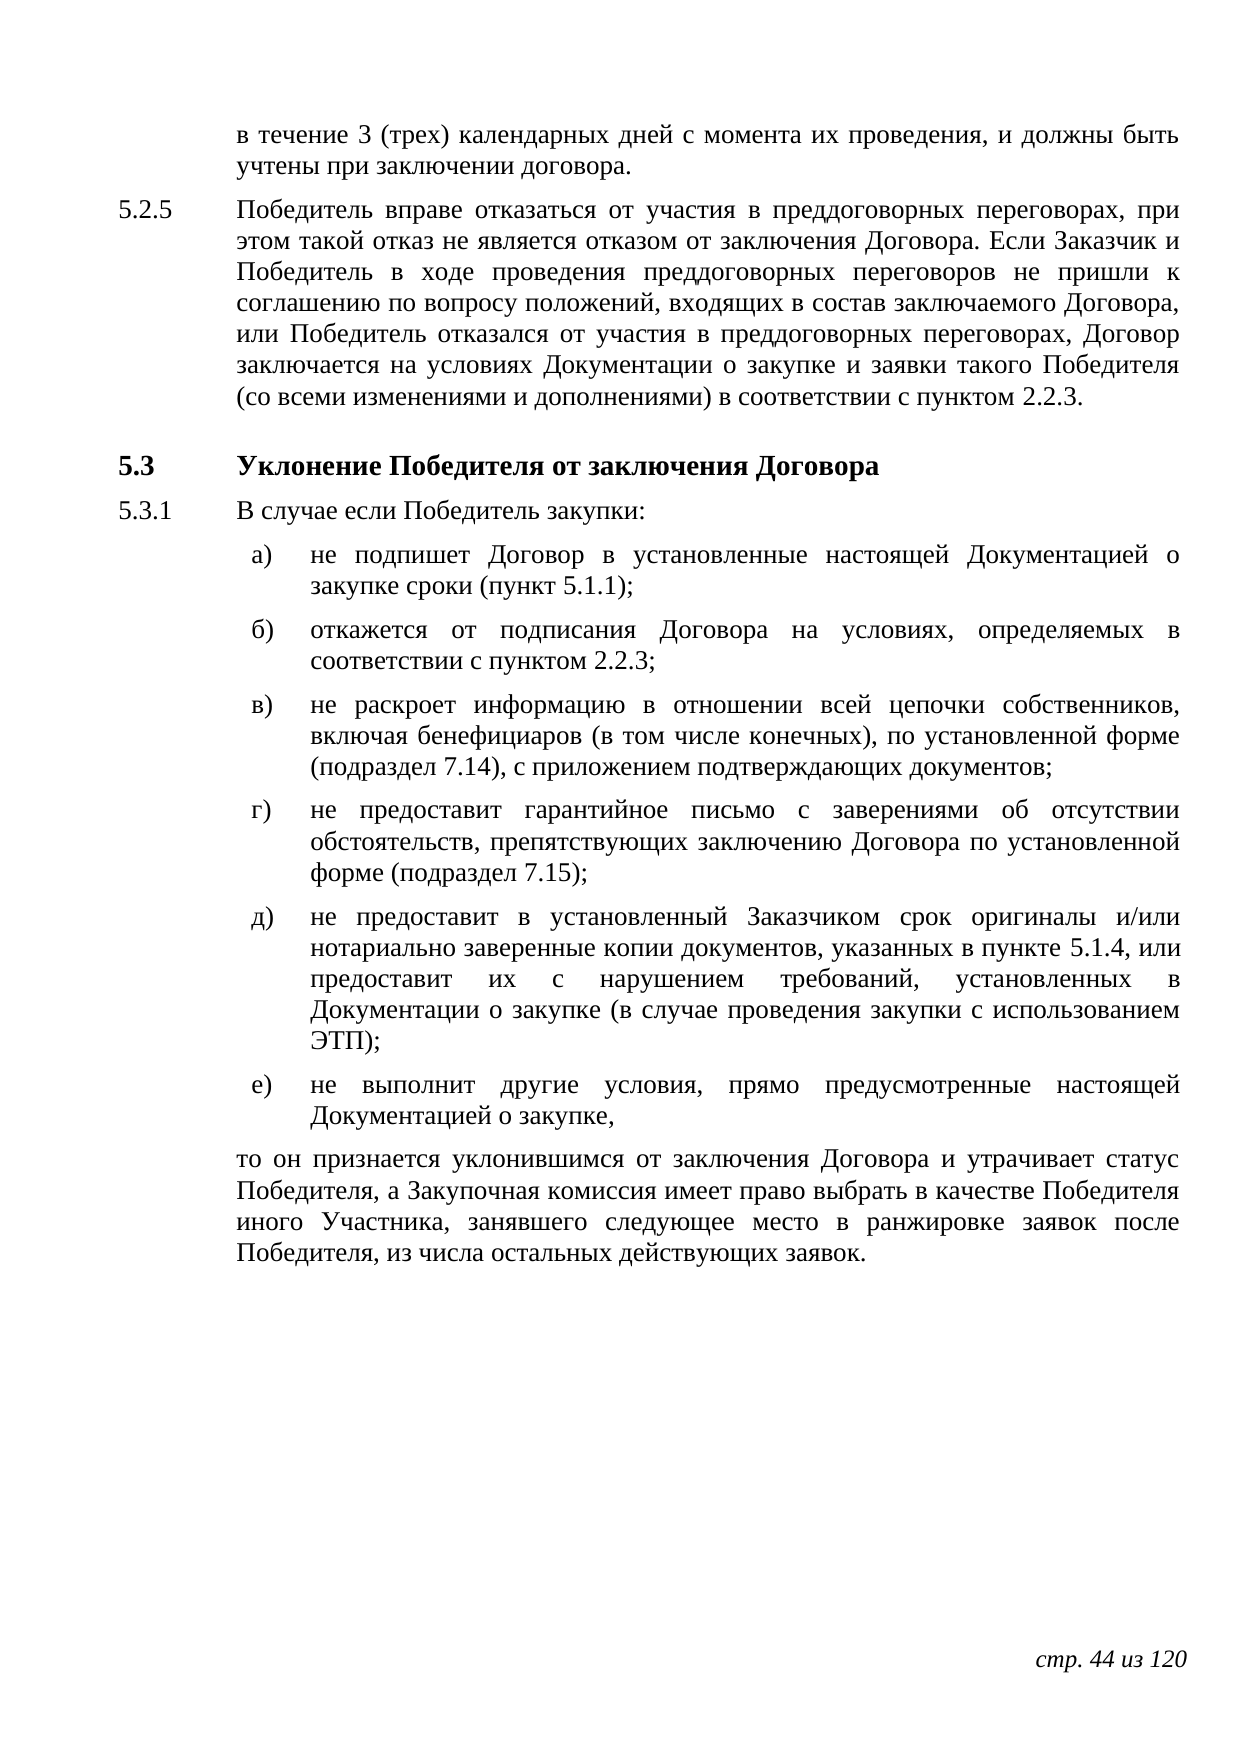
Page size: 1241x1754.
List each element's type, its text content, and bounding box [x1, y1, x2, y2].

text В случае если Победитель закупки: [118, 494, 1181, 526]
text не предоставит в установленный Заказчиком срок оригиналы и/или нотариально заверенные копии документов, указанных в пункте 5.1.4, или предоставит их с нарушением требований, установленных в Документации о закупке (в случае проведения закупки с использованием ЭТП); [251, 899, 1181, 1055]
text то он признается уклонившимся от заключения Договора и утрачивает статус Победителя, а Закупочная комиссия имеет право выбрать в качестве Победителя иного Участника, занявшего следующее место в ранжировке заявок после Победителя, из числа остальных действующих заявок. [236, 1143, 1181, 1267]
text откажется от подписания Договора на условиях, определяемых в соответствии с пунктом 2.2.3; [251, 613, 1181, 675]
subtitle Уклонение Победителя от заключения Договора [118, 448, 1181, 482]
text не подпишет Договор в установленные настоящей Документацией о закупке сроки (пункт 5.1.1); [251, 538, 1181, 600]
text не выполнит другие условия, прямо предусмотренные настоящей Документацией о закупке, [251, 1068, 1181, 1130]
text Победитель вправе отказаться от участия в преддоговорных переговорах, при этом такой отказ не является отказом от заключения Договора. Если Заказчик и Победитель в ходе проведения преддоговорных переговоров не пришли к соглашению по вопросу положений, входящих в состав заключаемого Договора, или Победитель отказался от участия в преддоговорных переговорах, Договор заключается на условиях Документации о закупке и заявки такого Победителя (со всеми изменениями и дополнениями) в соответствии с пунктом 2.2.3. [118, 193, 1181, 411]
text не предоставит гарантийное письмо с заверениями об отсутствии обстоятельств, препятствующих заключению Договора по установленной форме (подраздел 7.15); [251, 794, 1181, 887]
text не раскроет информацию в отношении всей цепочки собственников, включая бенефициаров (в том числе конечных), по установленной форме (подраздел 7.14), с приложением подтверждающих документов; [251, 688, 1181, 781]
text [118, 118, 1181, 180]
